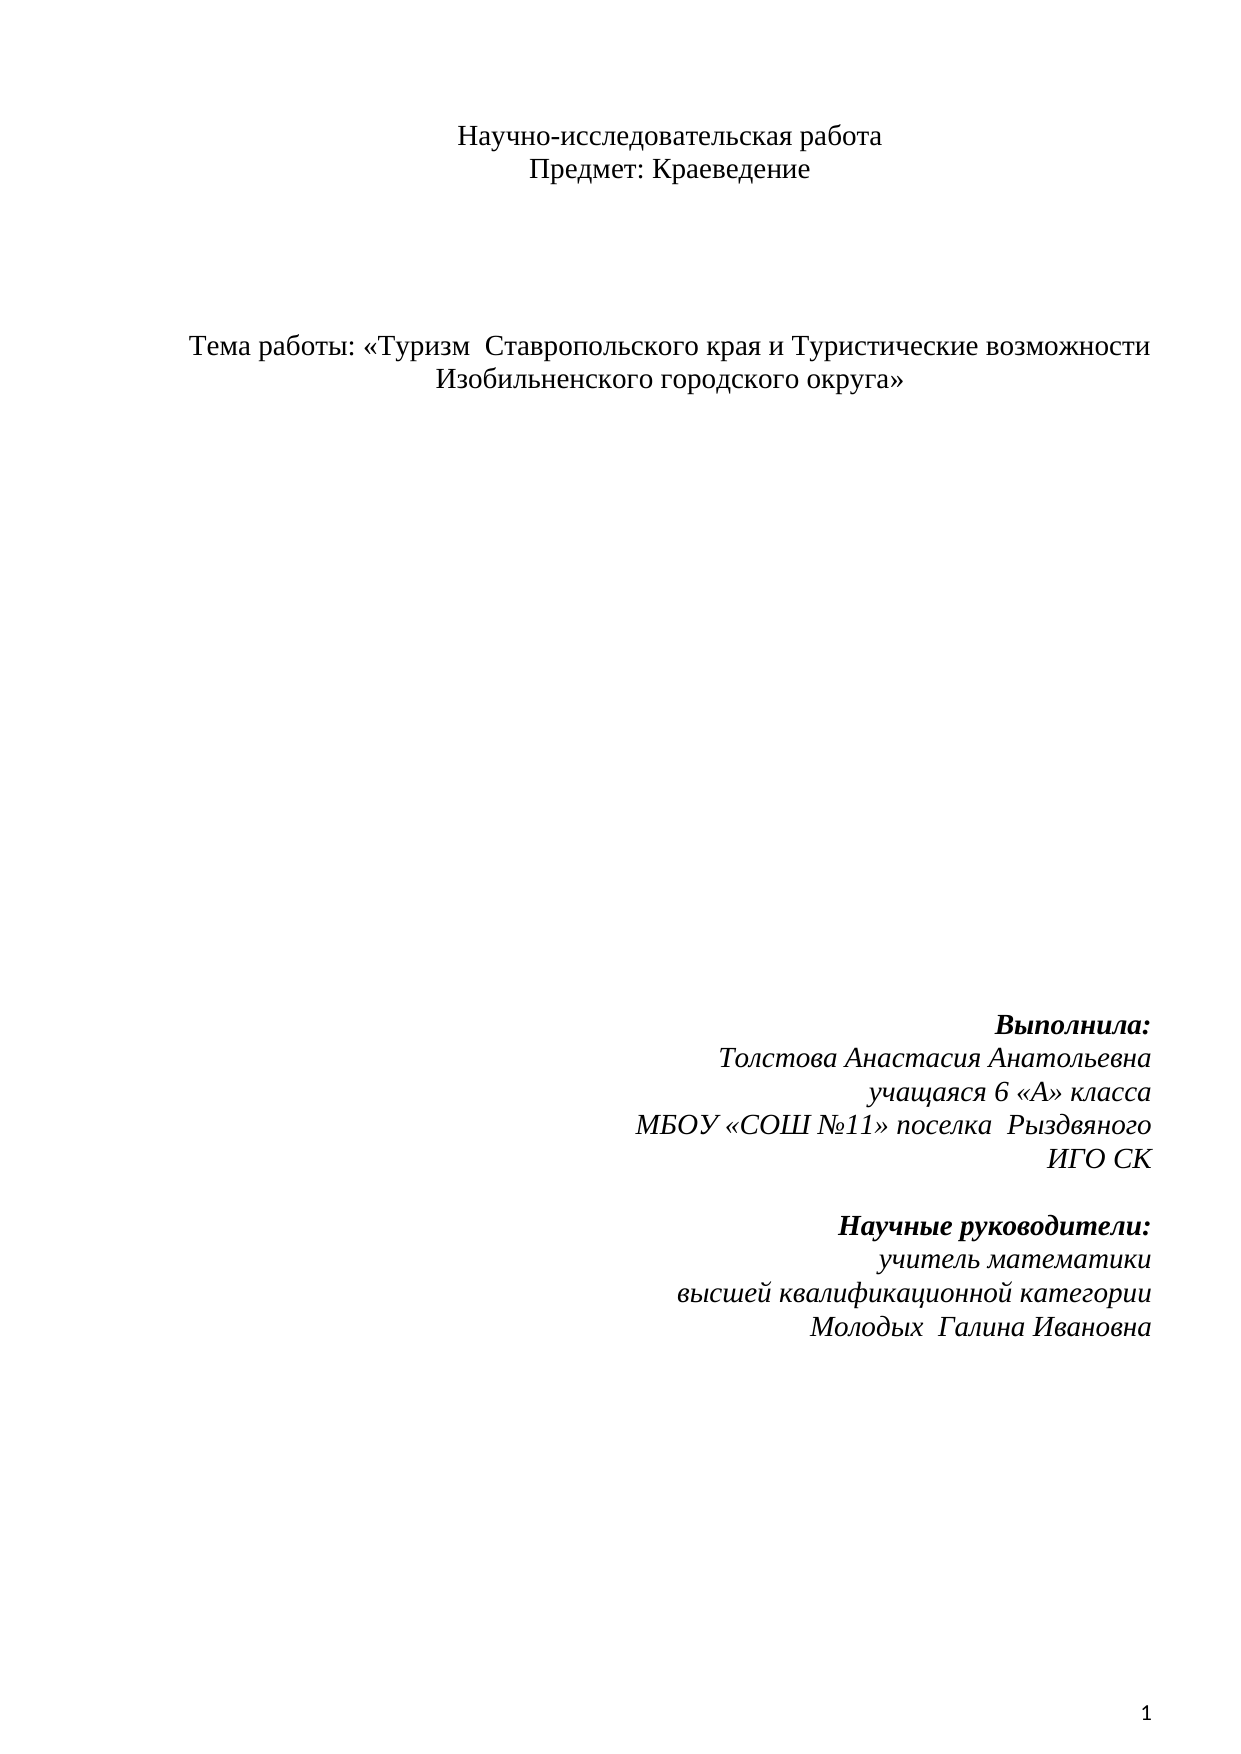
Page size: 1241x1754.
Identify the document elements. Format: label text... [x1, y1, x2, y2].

text Тема работы: «Туризм Ставропольского края и Туристические возможности Изобильненского городского округа» [188, 328, 1152, 395]
text учитель математики [188, 1242, 1152, 1275]
text Выполнила: [188, 1007, 1152, 1040]
text ИГО СК [188, 1141, 1152, 1174]
text Научно-исследовательская работа [188, 118, 1152, 152]
text высшей квалификационной категории [188, 1275, 1152, 1309]
text учащаяся 6 «А» класса [188, 1074, 1152, 1107]
text МБОУ «СОШ №11» поселка Рыздвяного [188, 1107, 1152, 1141]
text Толстова Анастасия Анатольевна [188, 1040, 1152, 1074]
text Научные руководители: [188, 1208, 1152, 1242]
text Молодых Галина Ивановна [188, 1309, 1152, 1342]
text Предмет: Краеведение [188, 152, 1152, 185]
